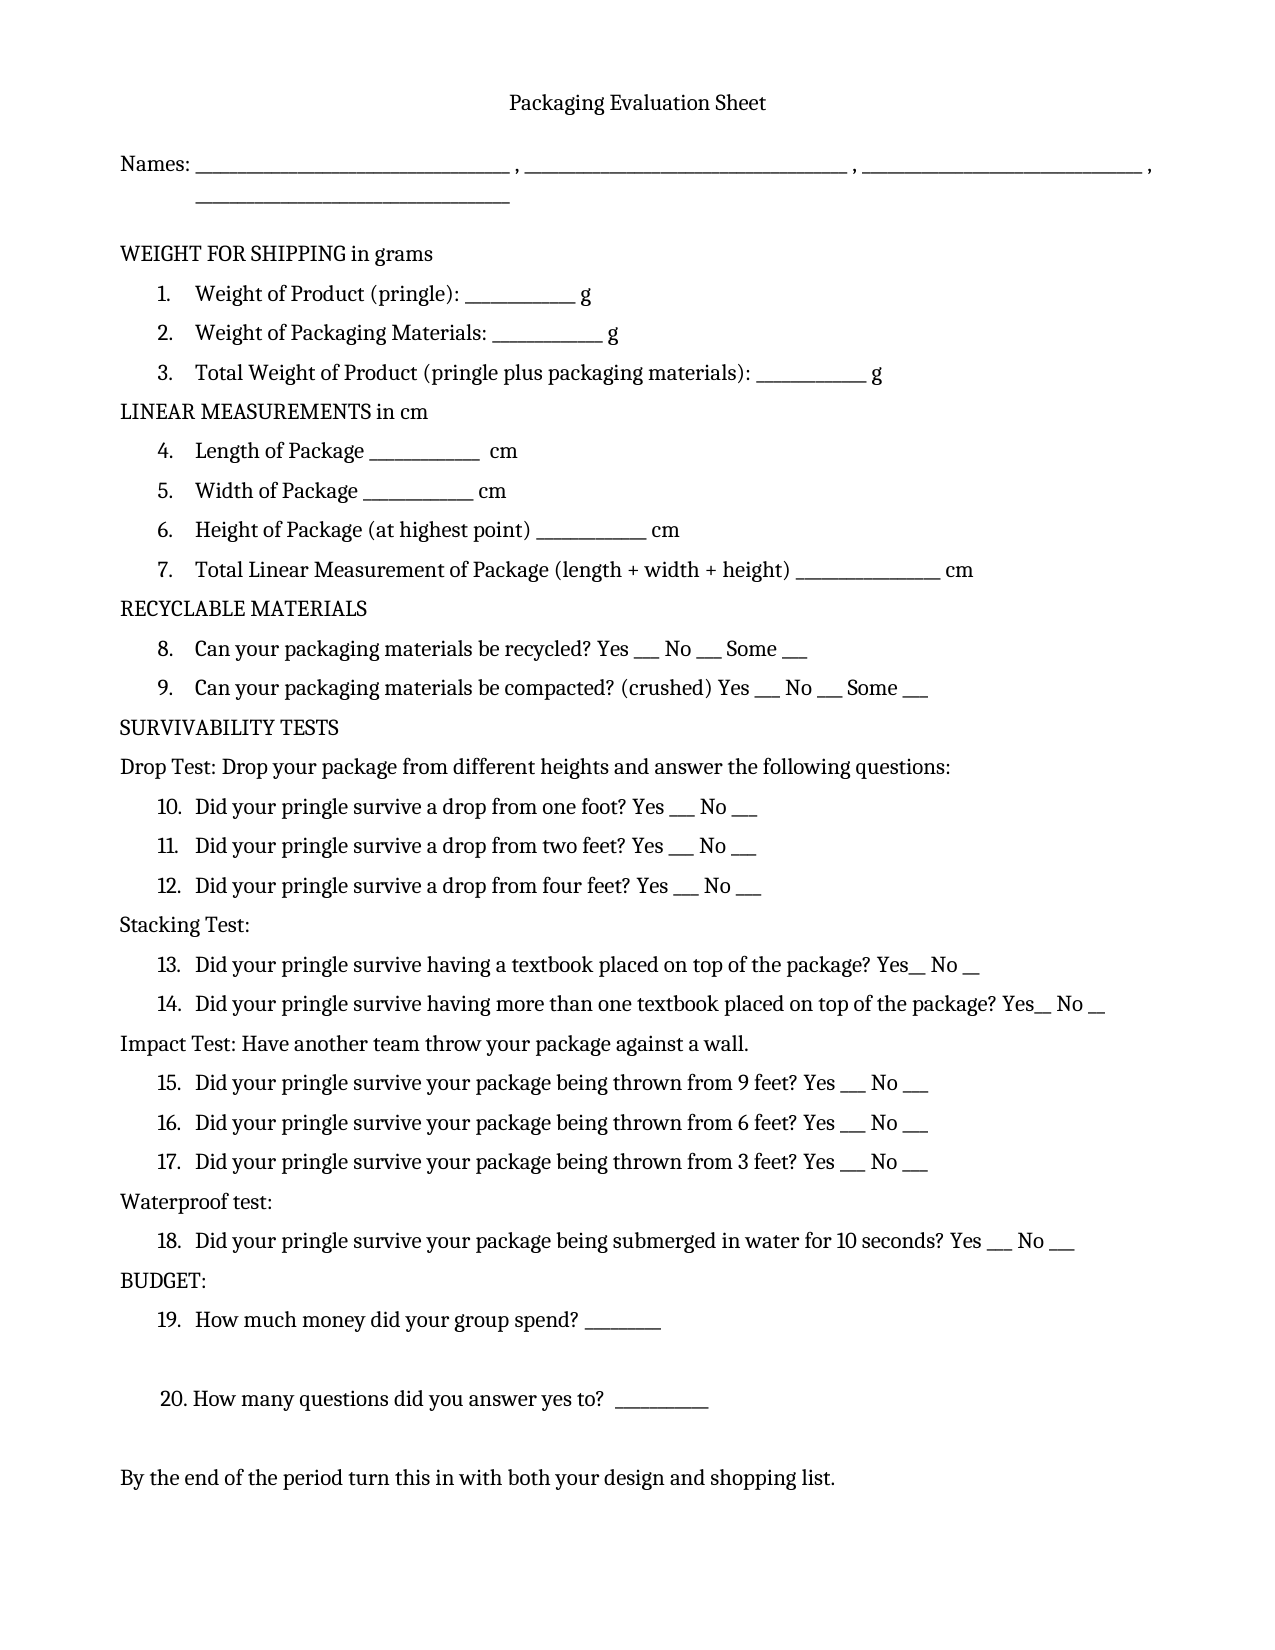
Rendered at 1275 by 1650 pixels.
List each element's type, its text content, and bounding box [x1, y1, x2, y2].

text BUDGET: [120, 1267, 1155, 1294]
text Impact Test: Have another team throw your package against a wall. [120, 1031, 1155, 1057]
list Did your pringle survive your package being thrown from 9 feet? Yes ___ No ___ [157, 1070, 1155, 1096]
text Names: _____________________________________ , ______________________________________ , _________________________________ , [120, 150, 1155, 177]
text RECYCLABLE MATERIALS [120, 596, 1155, 623]
list Weight of Packaging Materials: _____________ g [157, 320, 1155, 346]
list Total Weight of Product (pringle plus packaging materials): _____________ g [157, 359, 1155, 386]
text Stacking Test: [120, 912, 1155, 938]
text 20. How many questions did you answer yes to? ___________ [120, 1386, 1155, 1412]
list Can your packaging materials be recycled? Yes ___ No ___ Some ___ [157, 636, 1155, 662]
list Width of Package _____________ cm [157, 478, 1155, 504]
text By the end of the period turn this in with both your design and shopping list. [120, 1465, 1155, 1491]
text Drop Test: Drop your package from different heights and answer the following questions: [120, 754, 1155, 781]
list Did your pringle survive your package being thrown from 6 feet? Yes ___ No ___ [157, 1109, 1155, 1136]
text WEIGHT FOR SHIPPING in grams [120, 241, 1155, 267]
list Can your packaging materials be compacted? (crushed) Yes ___ No ___ Some ___ [157, 675, 1155, 702]
list Length of Package _____________ cm [157, 438, 1155, 465]
list Did your pringle survive your package being submerged in water for 10 seconds? Yes ___ No ___ [157, 1228, 1155, 1254]
text Packaging Evaluation Sheet [120, 90, 1155, 116]
text SURVIVABILITY TESTS [120, 715, 1155, 741]
list Did your pringle survive a drop from four feet? Yes ___ No ___ [157, 873, 1155, 899]
text _____________________________________ [120, 181, 1155, 207]
list Did your pringle survive a drop from one foot? Yes ___ No ___ [157, 794, 1155, 820]
list Did your pringle survive having a textbook placed on top of the package? Yes__ No __ [157, 952, 1155, 978]
text Waterproof test: [120, 1188, 1155, 1215]
list Did your pringle survive your package being thrown from 3 feet? Yes ___ No ___ [157, 1149, 1155, 1175]
list Did your pringle survive having more than one textbook placed on top of the package? Yes__ No __ [157, 991, 1155, 1017]
text LINEAR MEASUREMENTS in cm [120, 399, 1155, 425]
list How much money did your group spend? _________ [157, 1307, 1155, 1333]
list Height of Package (at highest point) _____________ cm [157, 517, 1155, 544]
list Did your pringle survive a drop from two feet? Yes ___ No ___ [157, 833, 1155, 859]
list Total Linear Measurement of Package (length + width + height) _________________ cm [157, 557, 1155, 583]
list Weight of Product (pringle): _____________ g [157, 280, 1155, 307]
